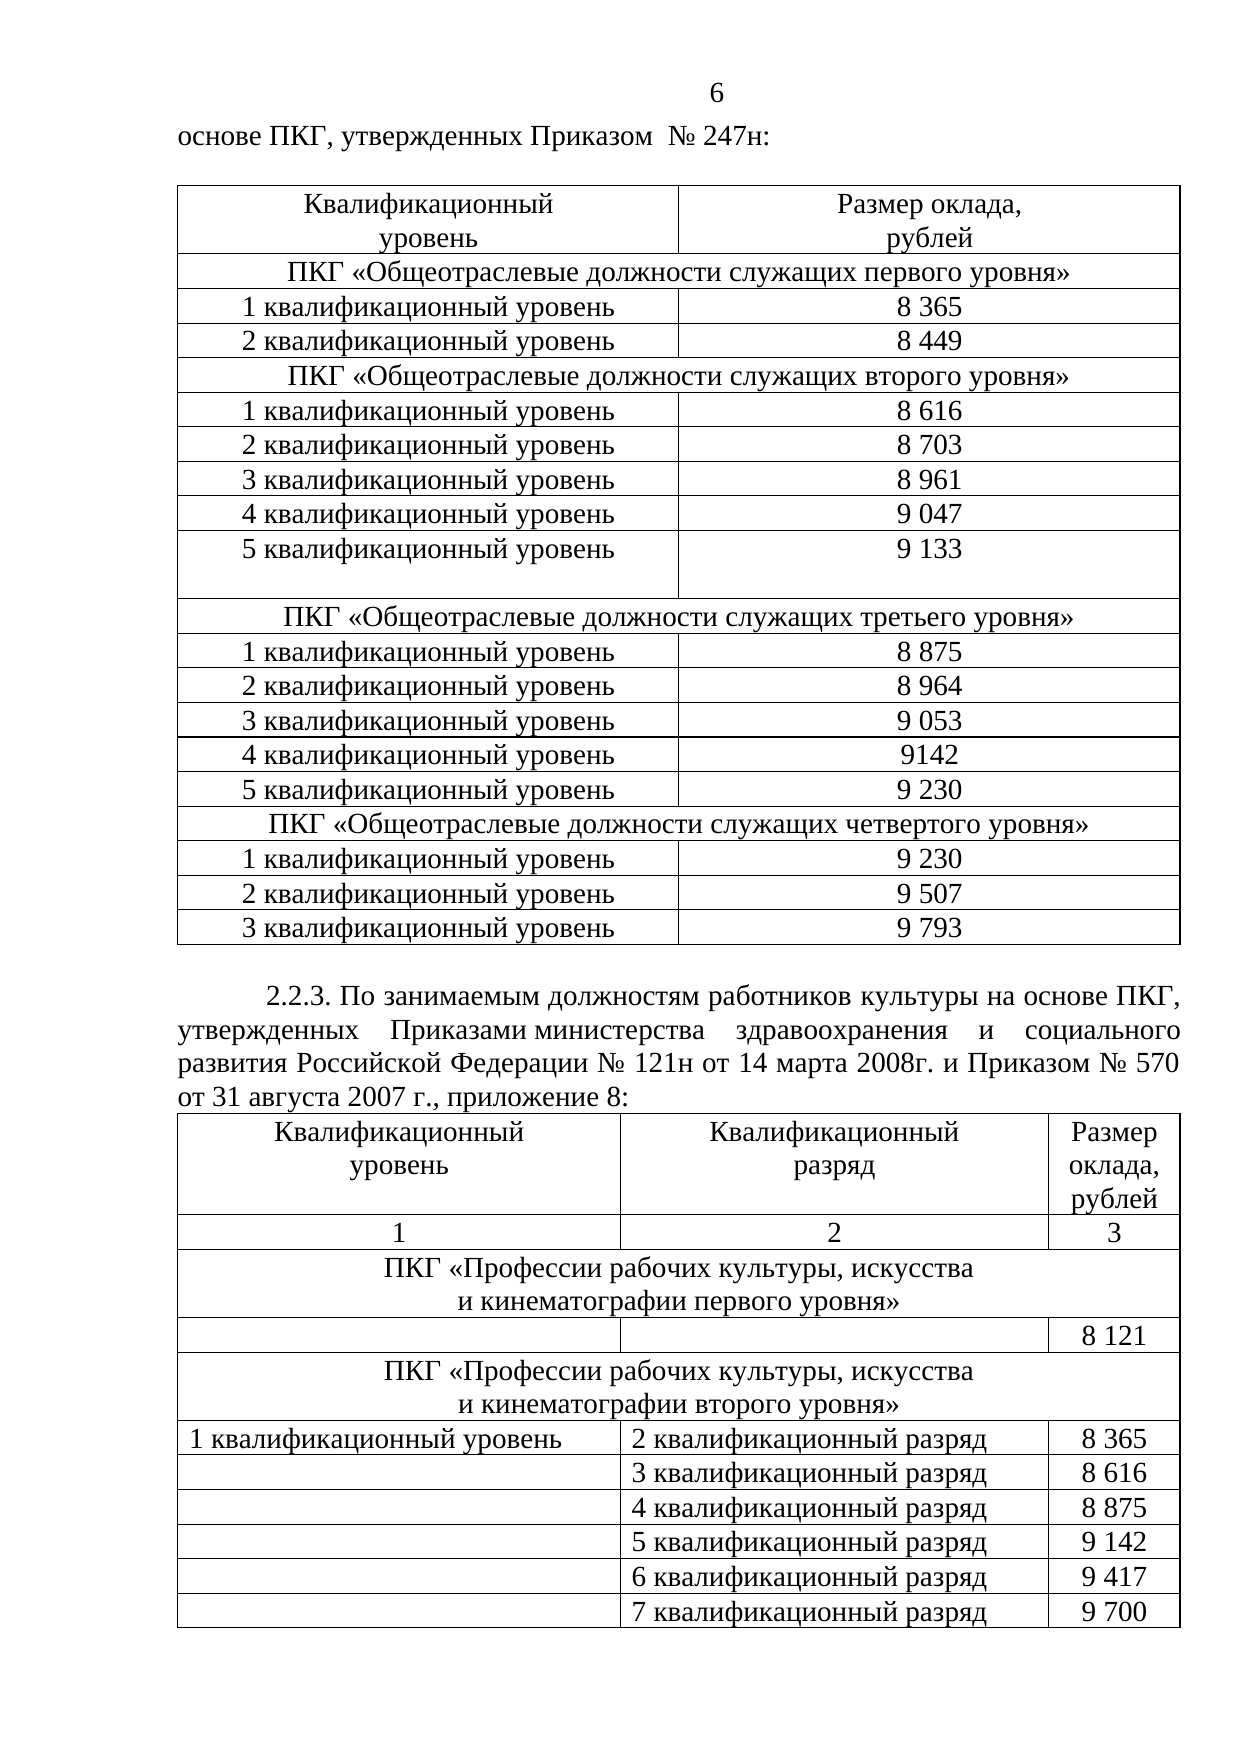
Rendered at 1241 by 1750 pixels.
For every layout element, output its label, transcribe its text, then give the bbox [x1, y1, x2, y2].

table_cell 4 квалификационный уровень [178, 738, 678, 771]
table_cell [178, 1559, 620, 1593]
table_cell 9 053 [679, 703, 1179, 736]
table_cell 8 875 [679, 634, 1179, 667]
table_cell ПКГ «Общеотраслевые должности служащих первого уровня» [178, 254, 1179, 288]
table_cell 8 365 [1049, 1421, 1179, 1454]
table_header Квалификационный разряд [621, 1114, 1048, 1214]
table_cell 8 121 [1049, 1318, 1179, 1352]
table_cell 1 квалификационный уровень [178, 289, 678, 322]
table_cell 8 616 [1049, 1455, 1179, 1489]
table_cell 5 квалификационный разряд [621, 1525, 1048, 1558]
table_cell 1 [178, 1215, 620, 1249]
table_cell 1 квалификационный уровень [178, 393, 678, 426]
table_cell 2 квалификационный уровень [178, 427, 678, 461]
table_cell [178, 1525, 620, 1558]
table_cell [178, 1318, 620, 1352]
table_cell [178, 1594, 620, 1627]
table_cell 9 417 [1049, 1559, 1179, 1593]
table_cell 9 230 [679, 841, 1179, 875]
table_cell 8 616 [679, 393, 1179, 426]
table_cell 8 875 [1049, 1490, 1179, 1523]
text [177, 118, 1181, 152]
table_cell 8 365 [679, 289, 1179, 322]
table_cell 4 квалификационный разряд [621, 1490, 1048, 1523]
table_cell 2 [621, 1215, 1048, 1249]
table_cell 1 квалификационный уровень [178, 634, 678, 667]
table_cell 2 квалификационный уровень [178, 668, 678, 702]
table_cell 3 [1049, 1215, 1179, 1249]
table_cell 7 квалификационный разряд [621, 1594, 1048, 1627]
table_cell 4 квалификационный уровень [178, 496, 678, 530]
table_cell [178, 1490, 620, 1523]
table_cell 9 793 [679, 910, 1179, 944]
text 2.2.3. По занимаемым должностям работников культуры на основе ПКГ, утвержденных Приказами министерства здравоохранения и социального развития Российской Федерации № 121н от 14 марта 2008г. и Приказом № 570 от 31 августа 2007 г., приложение 8: [177, 978, 1181, 1113]
table_header Размер оклада, рублей [1049, 1114, 1179, 1214]
table_cell 5 квалификационный уровень [178, 531, 678, 598]
table_cell 6 квалификационный разряд [621, 1559, 1048, 1593]
table_cell 9 142 [1049, 1525, 1179, 1558]
table_cell 1 квалификационный уровень [178, 841, 678, 875]
table_cell [178, 1455, 620, 1489]
table_cell ПКГ «Общеотраслевые должности служащих второго уровня» [178, 358, 1179, 392]
table_cell 2 квалификационный уровень [178, 876, 678, 909]
table_cell 9 133 [679, 531, 1179, 598]
table_header Квалификационный уровень [178, 186, 678, 253]
table_cell 8 964 [679, 668, 1179, 702]
table_cell 9 507 [679, 876, 1179, 909]
table_cell 9 047 [679, 496, 1179, 530]
table_cell 5 квалификационный уровень [178, 772, 678, 806]
table_cell [621, 1318, 1048, 1352]
table_cell 3 квалификационный уровень [178, 703, 678, 736]
table_cell ПКГ «Общеотраслевые должности служащих четвертого уровня» [178, 807, 1179, 840]
table_cell 1 квалификационный уровень [178, 1421, 620, 1454]
table_cell 9 700 [1049, 1594, 1179, 1627]
table_cell 2 квалификационный разряд [621, 1421, 1048, 1454]
table_header Квалификационный уровень [178, 1114, 620, 1214]
table_cell 2 квалификационный уровень [178, 324, 678, 357]
table_header Размер оклада, рублей [679, 186, 1179, 253]
table_cell 8 703 [679, 427, 1179, 461]
table_cell ПКГ «Общеотраслевые должности служащих третьего уровня» [178, 599, 1179, 633]
table_cell 3 квалификационный разряд [621, 1455, 1048, 1489]
table_cell 9142 [679, 738, 1179, 771]
table_cell 3 квалификационный уровень [178, 910, 678, 944]
table_cell 8 449 [679, 324, 1179, 357]
table_cell 9 230 [679, 772, 1179, 806]
table_cell 8 961 [679, 462, 1179, 495]
table_cell ПКГ «Профессии рабочих культуры, искусства и кинематографии второго уровня» [178, 1353, 1179, 1420]
table_cell ПКГ «Профессии рабочих культуры, искусства и кинематографии первого уровня» [178, 1250, 1179, 1317]
table_cell 3 квалификационный уровень [178, 462, 678, 495]
